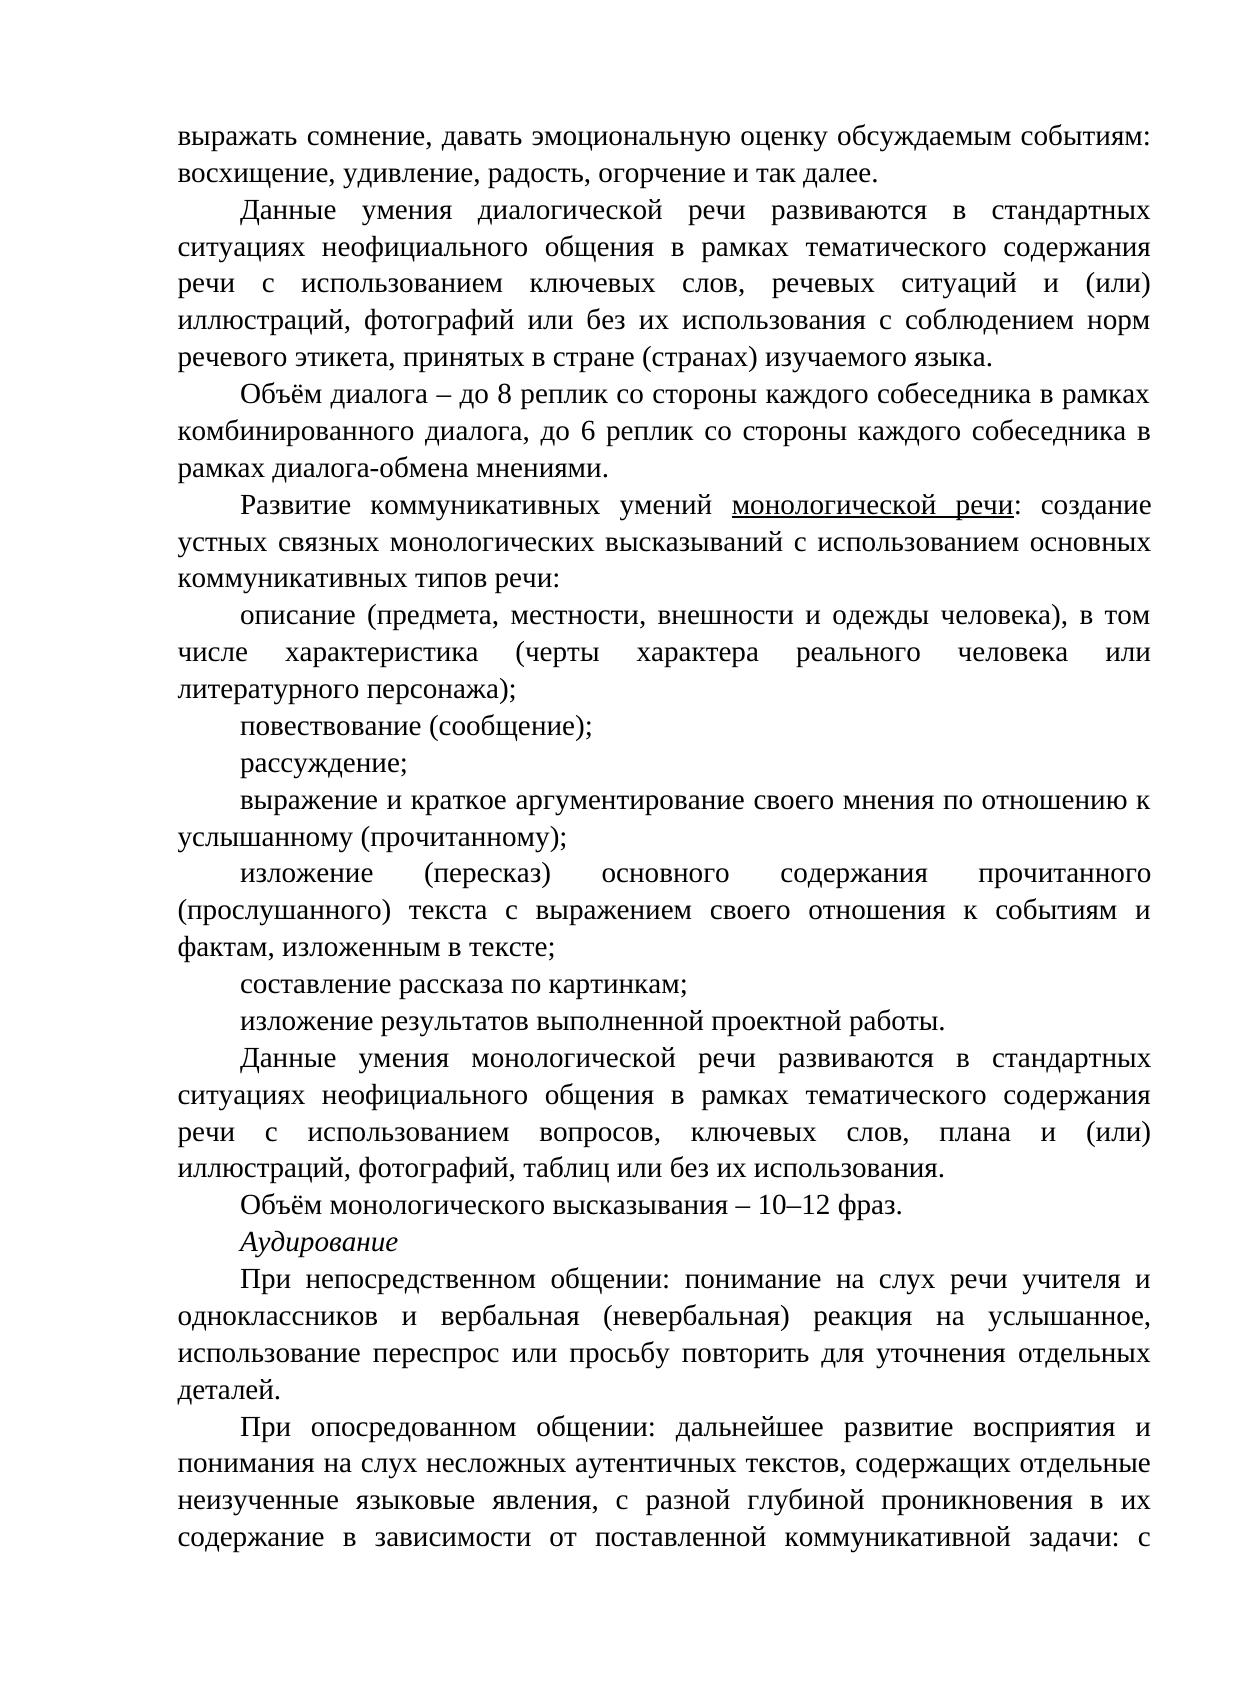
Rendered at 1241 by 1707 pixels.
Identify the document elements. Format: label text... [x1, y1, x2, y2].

text Аудирование [177, 1224, 1152, 1258]
text изложение результатов выполненной проектной работы. [177, 1003, 1152, 1037]
text описание (предмета, местности, внешности и одежды человека), в том числе характеристика (черты характера реального человека или литературного персонажа); [177, 597, 1152, 705]
text рассуждение; [177, 745, 1152, 778]
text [177, 1409, 1152, 1553]
text Данные умения диалогической речи развиваются в стандартных ситуациях неофициального общения в рамках тематического содержания речи с использованием ключевых слов, речевых ситуаций и (или) иллюстраций, фотографий или без их использования с соблюдением норм речевого этикета, принятых в стране (странах) изучаемого языка. [177, 192, 1152, 373]
text выражение и краткое аргументирование своего мнения по отношению к услышанному (прочитанному); [177, 782, 1152, 852]
text Объём диалога – до 8 реплик со стороны каждого собеседника в рамках комбинированного диалога, до 6 реплик со стороны каждого собеседника в рамках диалога-обмена мнениями. [177, 376, 1152, 483]
text составление рассказа по картинкам; [177, 966, 1152, 1000]
text изложение (пересказ) основного содержания прочитанного (прослушанного) текста с выражением своего отношения к событиям и фактам, изложенным в тексте; [177, 856, 1152, 963]
text повествование (сообщение); [177, 708, 1152, 742]
text Объём монологического высказывания – 10–12 фраз. [177, 1187, 1152, 1221]
text Развитие коммуникативных умений монологической речи: создание устных связных монологических высказываний с использованием основных коммуникативных типов речи: [177, 487, 1152, 594]
text При непосредственном общении: понимание на слух речи учителя и одноклассников и вербальная (невербальная) реакция на услышанное, использование переспрос или просьбу повторить для уточнения отдельных деталей. [177, 1261, 1152, 1405]
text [177, 118, 1152, 188]
text Данные умения монологической речи развиваются в стандартных ситуациях неофициального общения в рамках тематического содержания речи с использованием вопросов, ключевых слов, плана и (или) иллюстраций, фотографий, таблиц или без их использования. [177, 1040, 1152, 1184]
